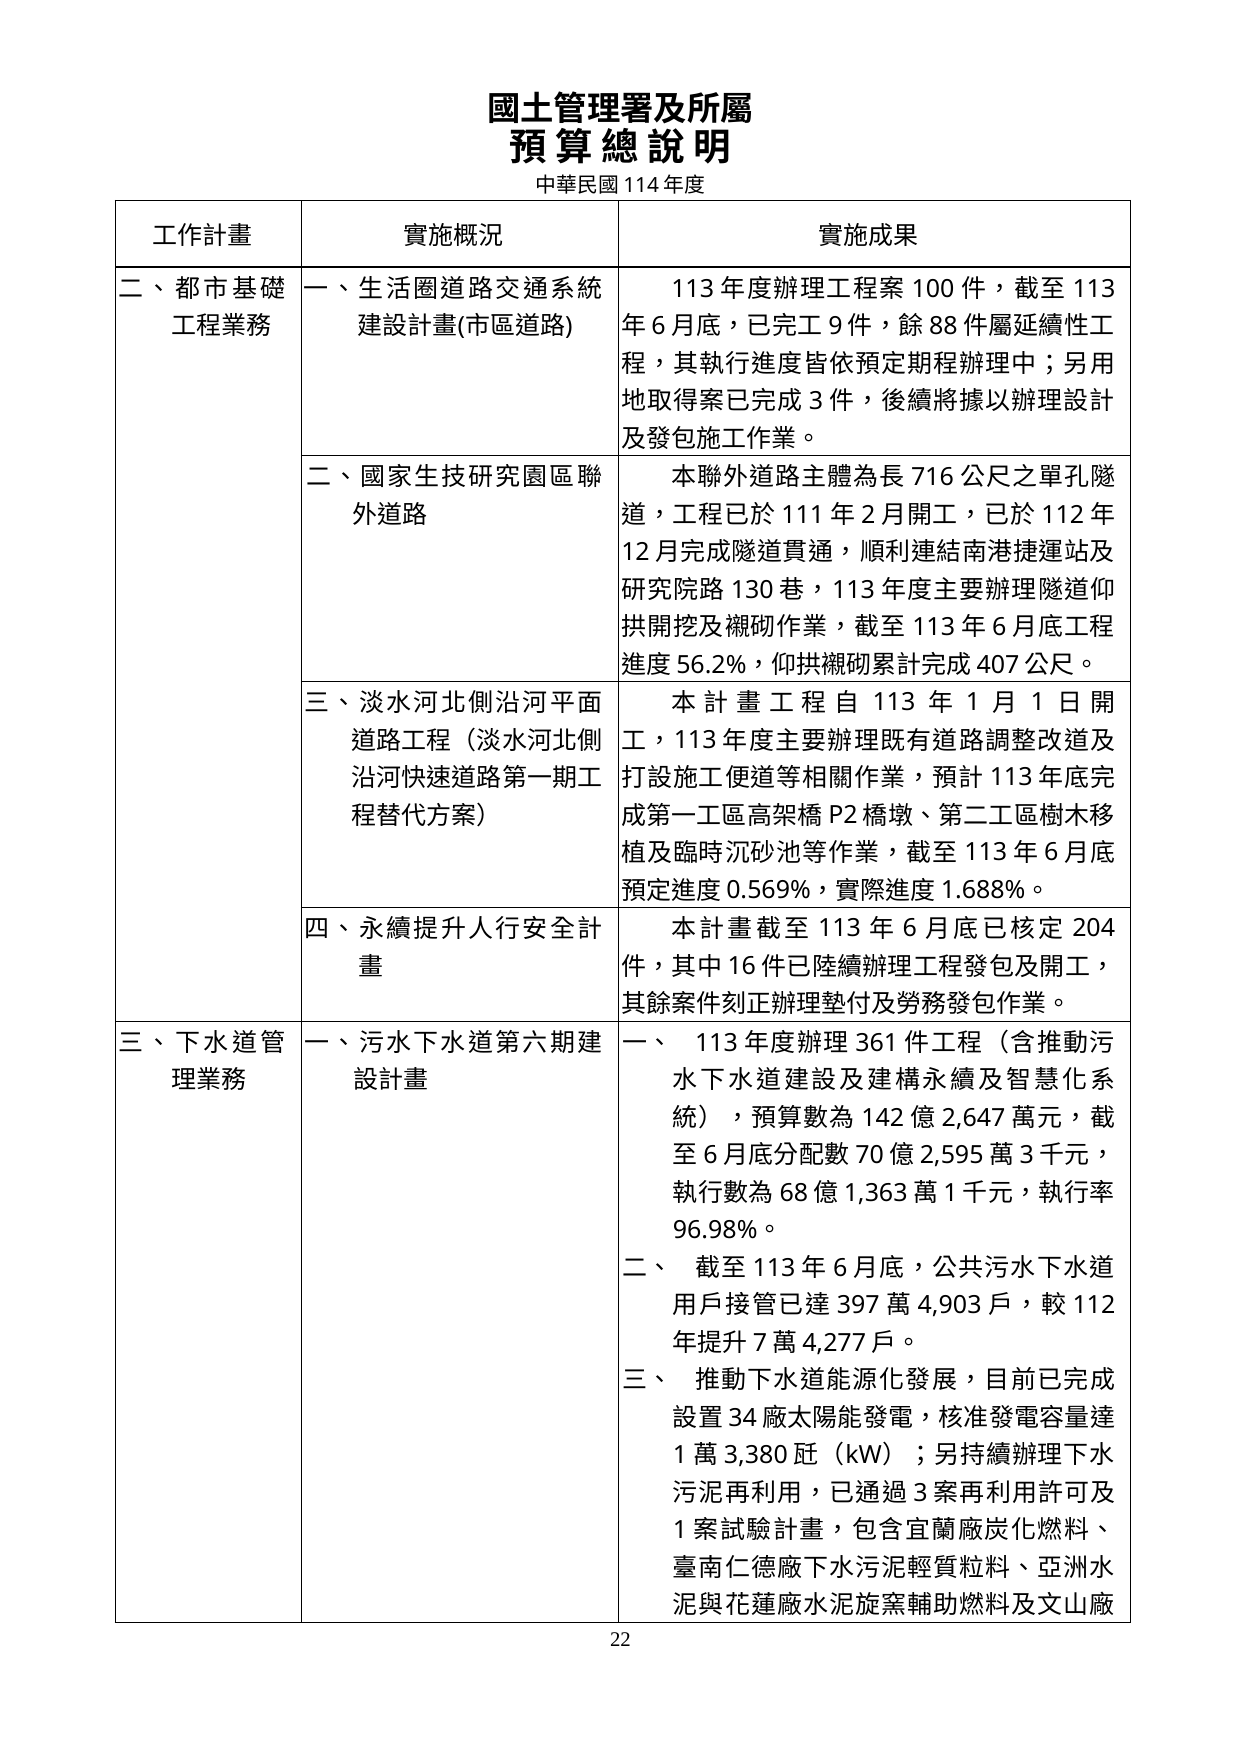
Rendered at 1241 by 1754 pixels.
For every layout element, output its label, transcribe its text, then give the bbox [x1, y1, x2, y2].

table_cell 本計畫工程自113年1月1日開工，113年度主要辦理既有道路調整改道及打設施工便道等相關作業，預計113年底完成第一工區高架橋P2橋墩、第二工區樹木移植及臨時沉砂池等作業，截至113年6月底預定進度0.569%，實際進度1.688%。 [619, 682, 1130, 907]
table_cell 四、永續提升人行安全計畫 [302, 908, 618, 1021]
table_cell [619, 1022, 1130, 1622]
table_cell 一、污水下水道第六期建設計畫 [302, 1022, 618, 1622]
table_cell 二、都市基礎工程業務 [116, 268, 301, 1021]
table_cell 113年度辦理工程案100件，截至113年6月底，已完工9件，餘88件屬延續性工程，其執行進度皆依預定期程辦理中；另用地取得案已完成3件，後續將據以辦理設計及發包施工作業。 [619, 268, 1130, 455]
table_cell 本聯外道路主體為長716公尺之單孔隧道，工程已於111年2月開工，已於112年12月完成隧道貫通，順利連結南港捷運站及研究院路130巷，113年度主要辦理隧道仰拱開挖及襯砌作業，截至113年6月底工程進度56.2%，仰拱襯砌累計完成407公尺。 [619, 456, 1130, 681]
table_header 實施成果 [619, 201, 1130, 266]
table_cell 二、國家生技研究園區聯外道路 [302, 456, 618, 681]
table_cell 一、生活圈道路交通系統建設計畫(市區道路) [302, 268, 618, 455]
table_cell 三、淡水河北側沿河平面道路工程（淡水河北側沿河快速道路第一期工程替代方案） [302, 682, 618, 907]
table_header 實施概況 [302, 201, 618, 266]
table_header 工作計畫 [116, 201, 301, 266]
table_cell 三、下水道管理業務 [116, 1022, 301, 1622]
table_cell 本計畫截至113年6月底已核定204件，其中16件已陸續辦理工程發包及開工，其餘案件刻正辦理墊付及勞務發包作業。 [619, 908, 1130, 1021]
